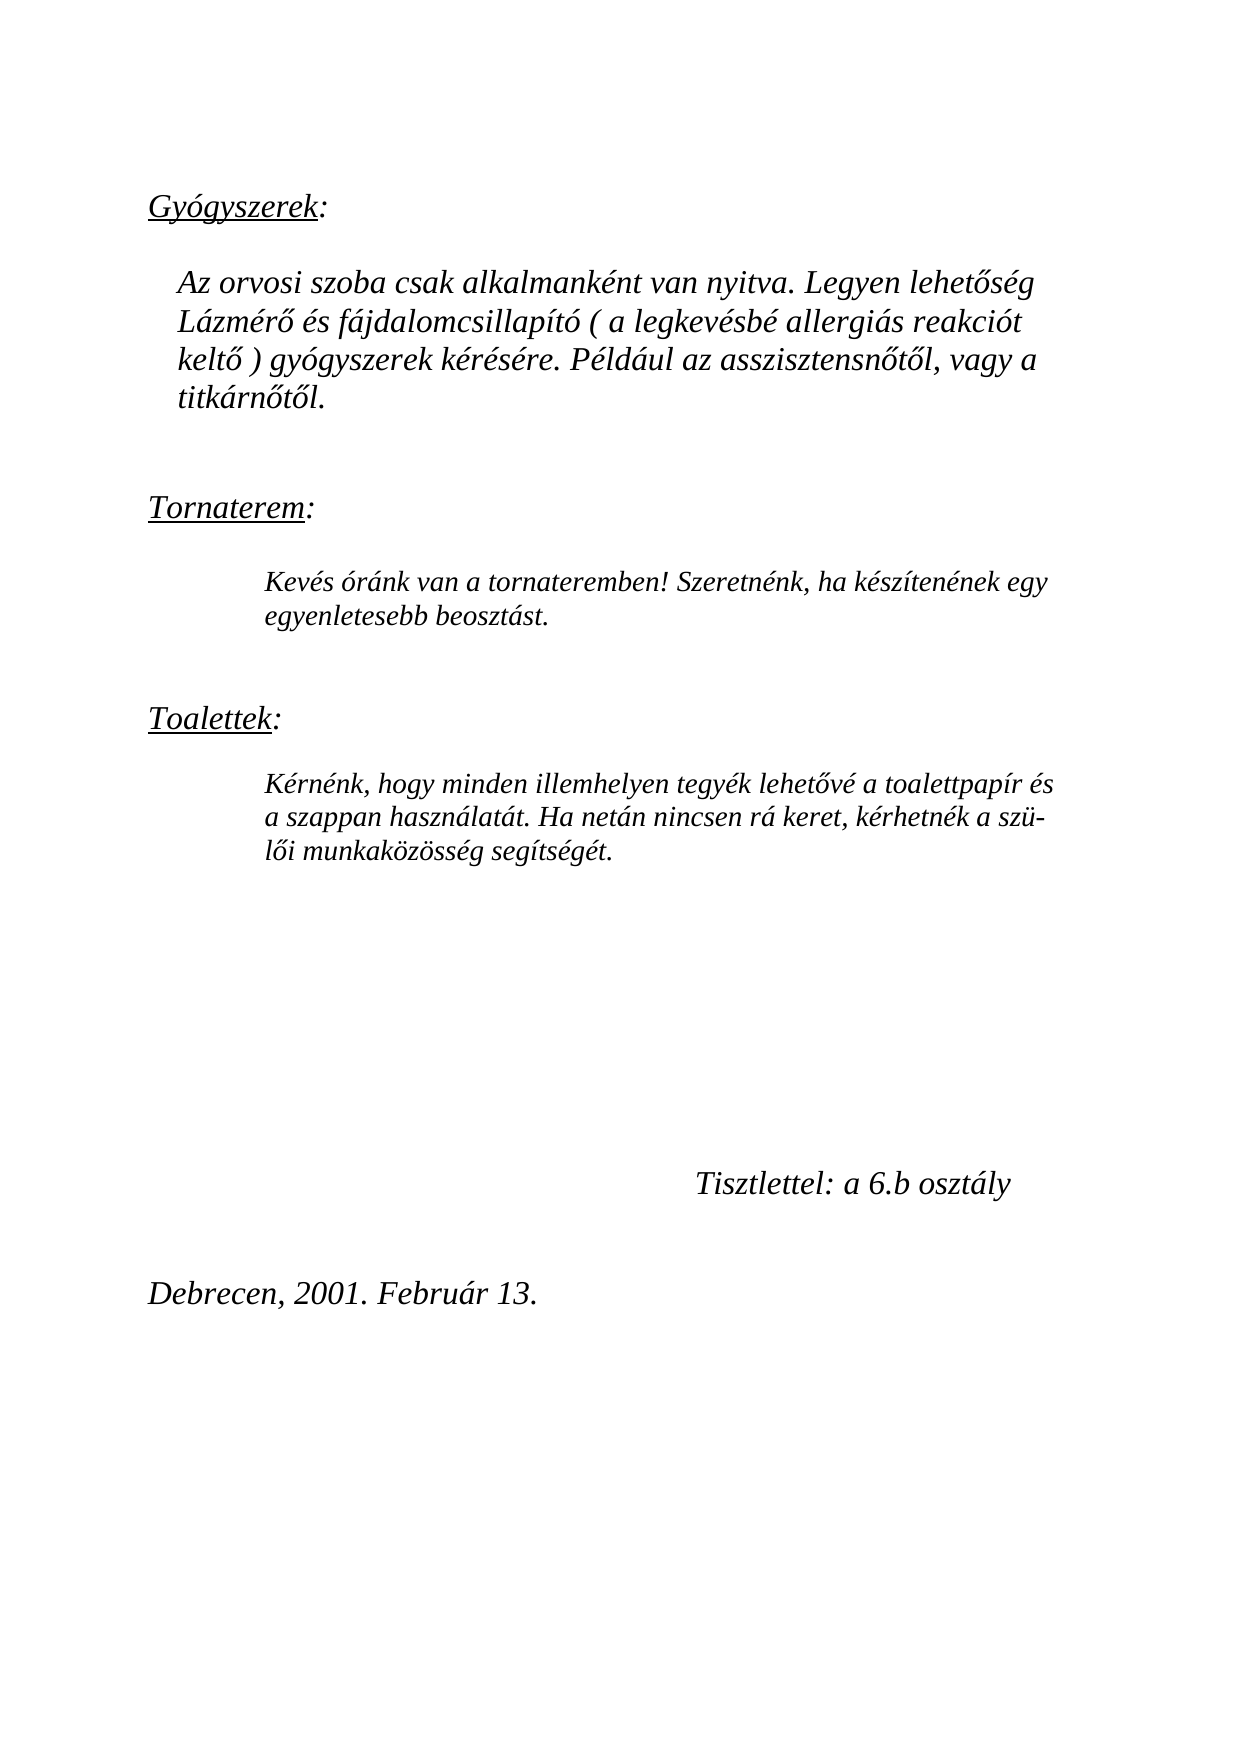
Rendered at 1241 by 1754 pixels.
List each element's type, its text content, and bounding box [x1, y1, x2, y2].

text Kérnénk, hogy minden illemhelyen tegyék lehetővé a toalettpapír és [148, 766, 1093, 799]
text keltő ) gyógyszerek kérésére. Például az asszisztensnőtől, vagy a [177, 339, 1093, 378]
text Az orvosi szoba csak alkalmanként van nyitva. Legyen lehetőség [177, 263, 1093, 301]
text Debrecen, 2001. Február 13. [148, 1274, 1093, 1312]
text egyenletesebb beosztást. [148, 598, 1093, 632]
text Toalettek: [148, 699, 1093, 737]
text lői munkaközösség segítségét. [148, 833, 1093, 866]
text Tisztlettel: a 6.b osztály [148, 1163, 1093, 1202]
subtitle Kevés óránk van a tornateremben! Szeretnénk, ha készítenének egy [148, 564, 1093, 598]
text Lázmérő és fájdalomcsillapító ( a legkevésbé allergiás reakciót [177, 301, 1093, 339]
text a szappan használatát. Ha netán nincsen rá keret, kérhetnék a szü- [148, 799, 1093, 833]
text titkárnőtől. [177, 378, 1093, 416]
text Tornaterem: [148, 488, 1093, 526]
text Gyógyszerek: [148, 186, 1093, 224]
